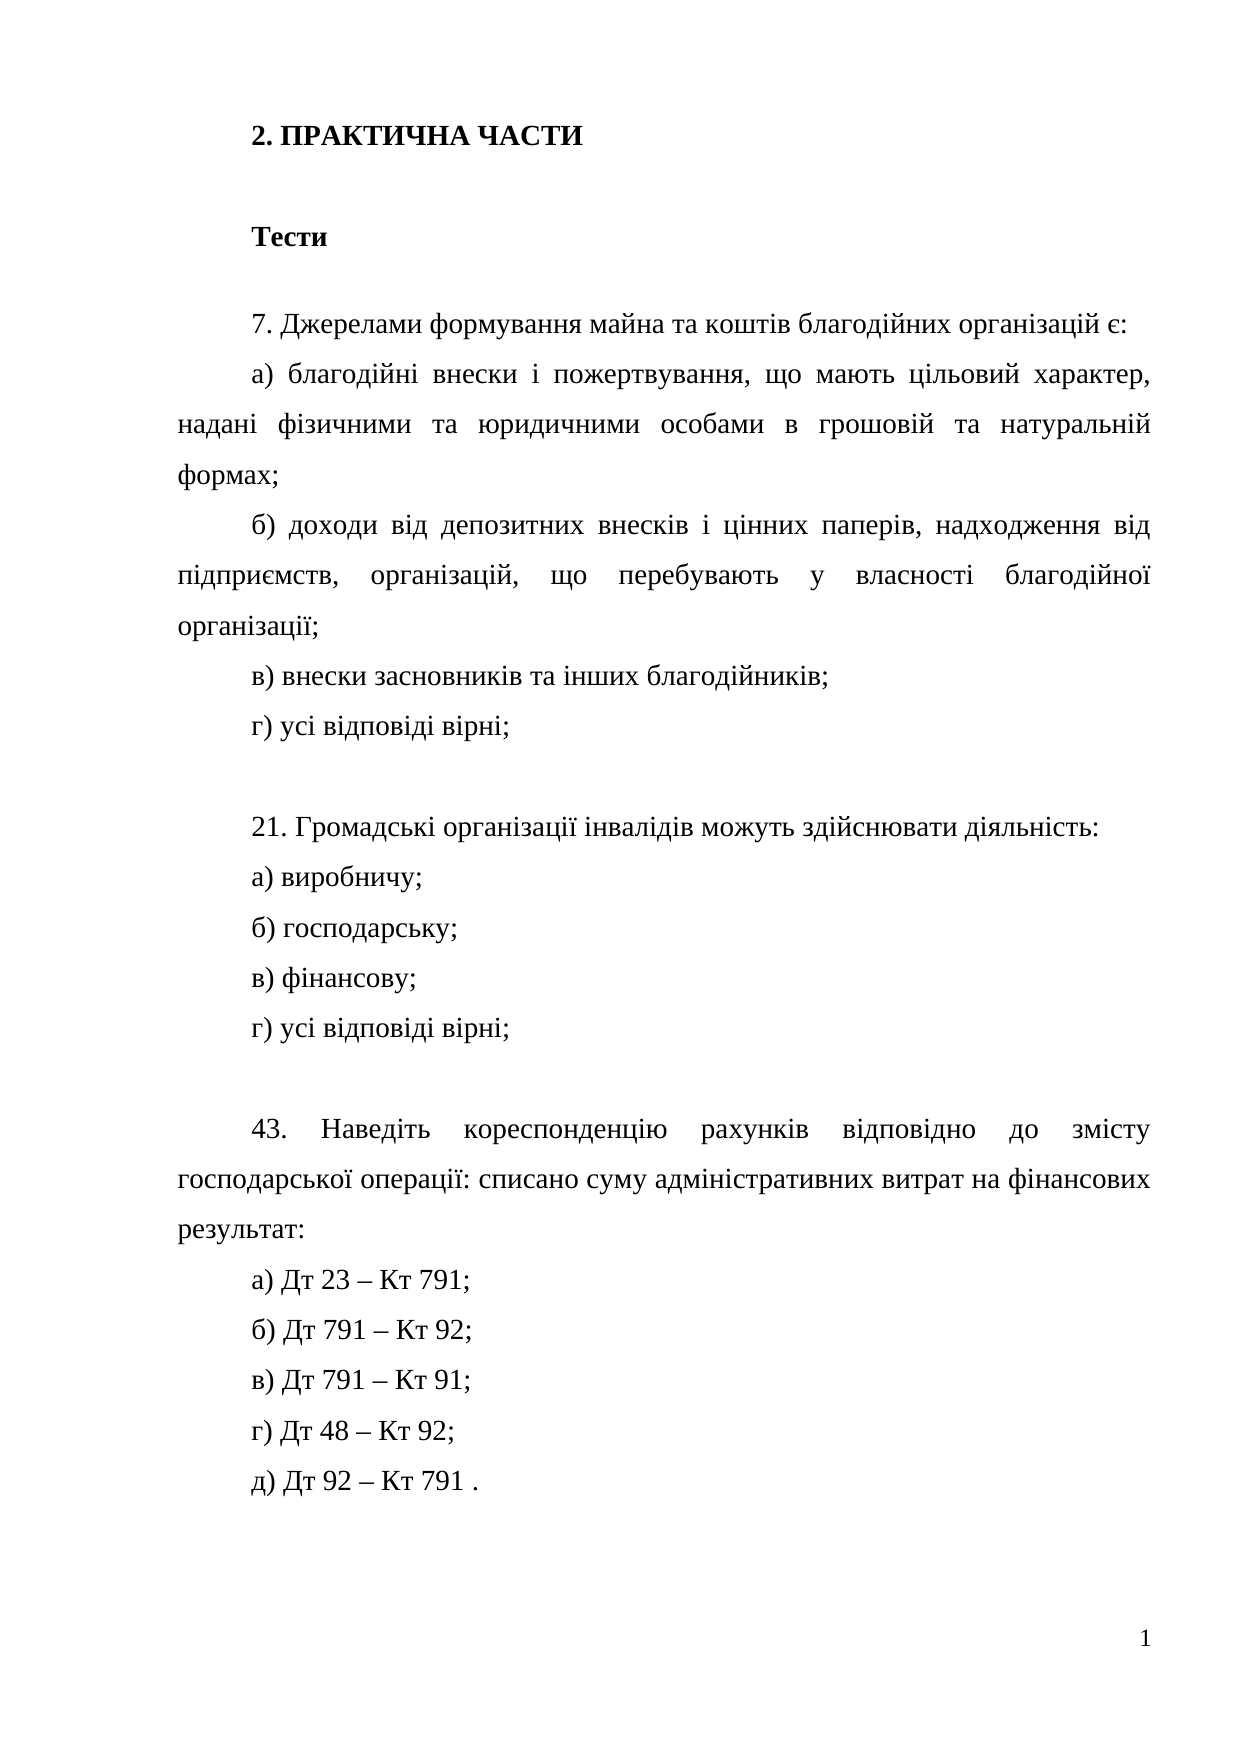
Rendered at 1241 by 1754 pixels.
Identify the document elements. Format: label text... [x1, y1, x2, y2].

text в) Дт 791 – Кт 91; [177, 1362, 1152, 1396]
text в) фінансову; [177, 960, 1152, 993]
text в) внески засновників та інших благодійників; [177, 658, 1152, 692]
text б) господарську; [177, 910, 1152, 943]
text 2. ПРАКТИЧНА ЧАСТИ [177, 118, 1152, 152]
text 21. Громадські організації інвалідів можуть здійснювати діяльність: [177, 809, 1152, 843]
text г) усі відповіді вірні; [177, 1010, 1152, 1044]
text 7. Джерелами формування майна та коштів благодійних організацій є: [177, 306, 1152, 339]
text б) Дт 791 – Кт 92; [177, 1312, 1152, 1346]
text д) Дт 92 – Кт 791 . [177, 1463, 1152, 1497]
text а) виробничу; [177, 859, 1152, 893]
text б) доходи від депозитних внесків і цінних паперів, надходження від підприємств, організацій, що перебувають у власності благодійної організації; [177, 507, 1152, 641]
text г) усі відповіді вірні; [177, 708, 1152, 742]
text а) Дт 23 – Кт 791; [177, 1262, 1152, 1295]
text а) благодійні внески і пожертвування, що мають цільовий характер, надані фізичними та юридичними особами в грошовій та натуральній формах; [177, 356, 1152, 490]
text Тести [177, 219, 1152, 252]
text 43. Наведіть кореспонденцію рахунків відповідно до змісту господарської операції: списано суму адміністративних витрат на фінансових результат: [177, 1111, 1152, 1245]
text г) Дт 48 – Кт 92; [177, 1413, 1152, 1446]
